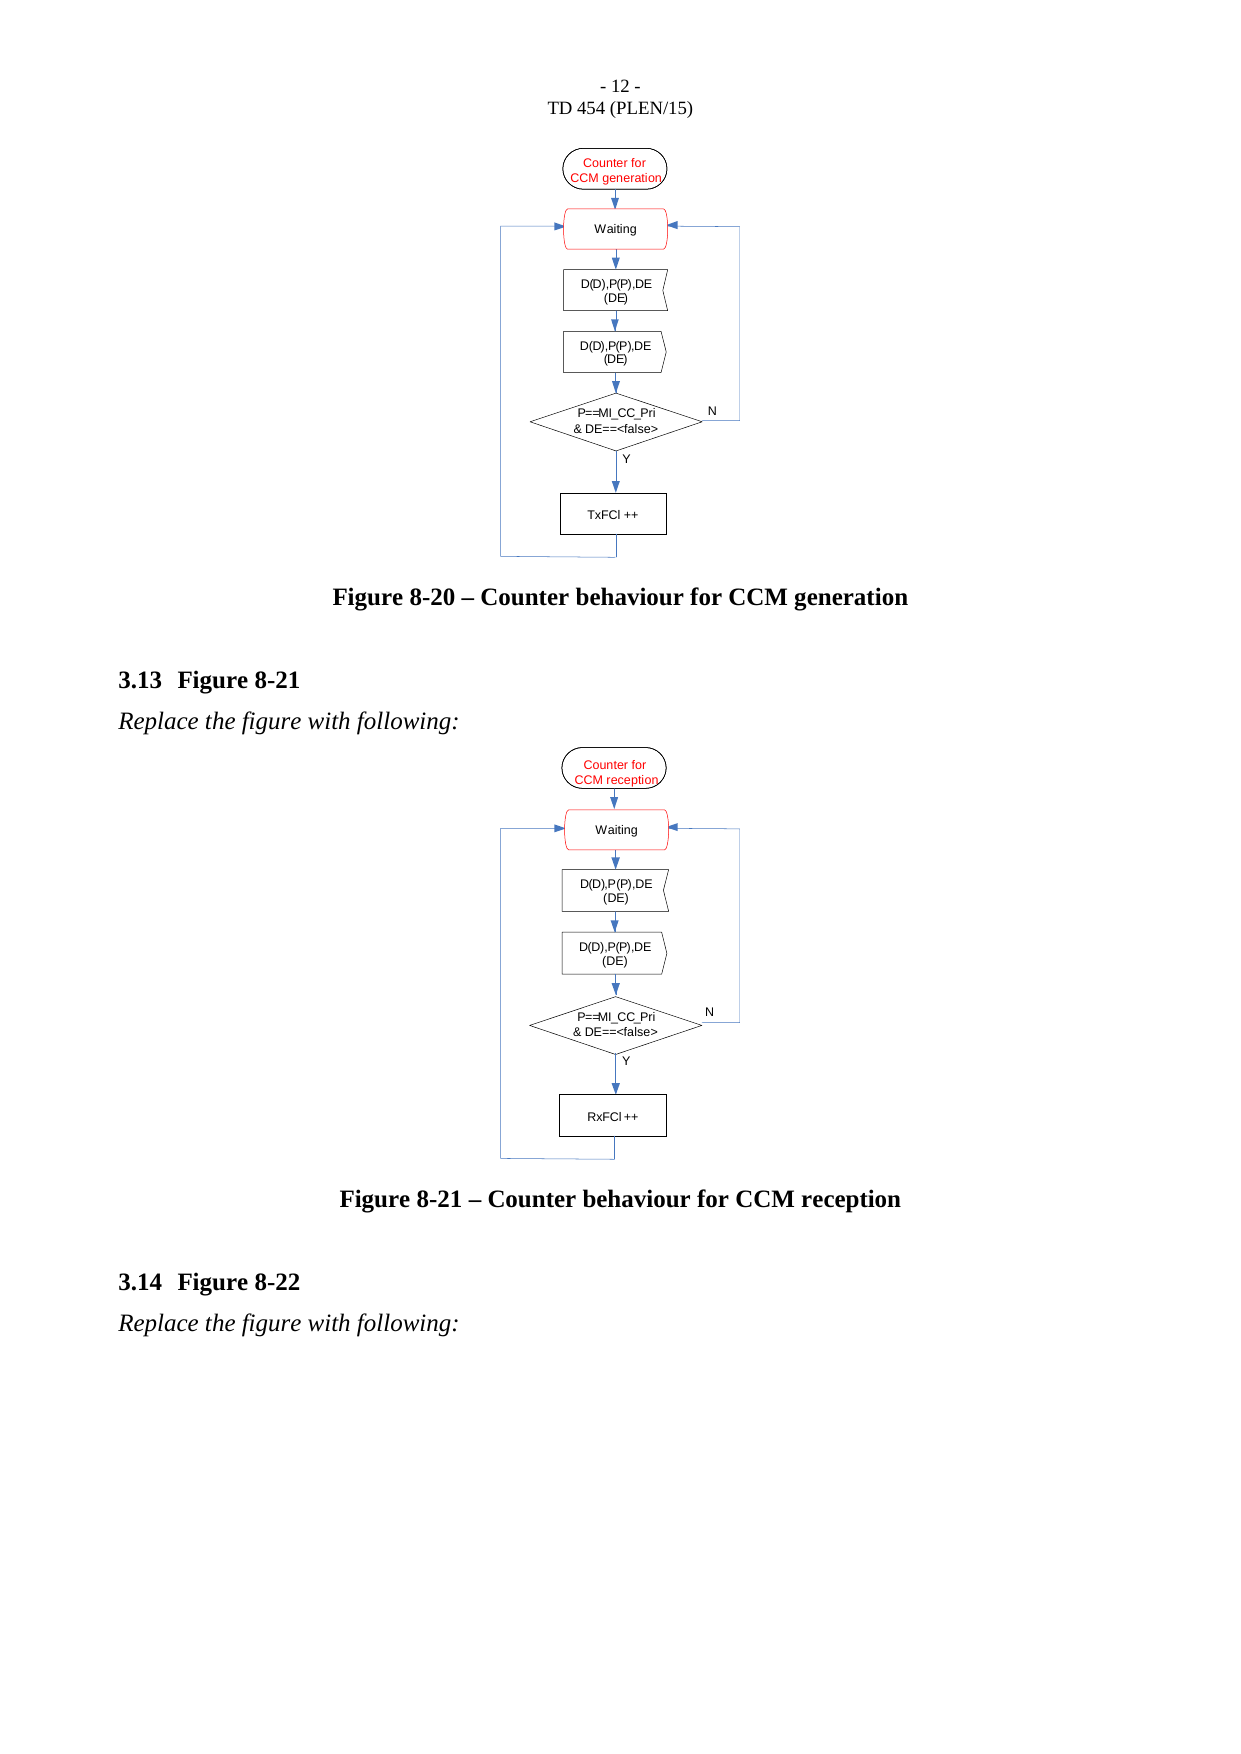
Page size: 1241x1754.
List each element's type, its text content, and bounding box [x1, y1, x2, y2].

text Replace the figure with following: [118, 1308, 1122, 1337]
title Figure 8-21 – Counter behaviour for CCM reception [118, 1184, 1122, 1213]
list Figure 8-21 [118, 665, 1122, 693]
title Figure 8-20 – Counter behaviour for CCM generation [118, 582, 1122, 611]
text Replace the figure with following: [118, 706, 1122, 735]
list Figure 8-22 [118, 1267, 1122, 1296]
